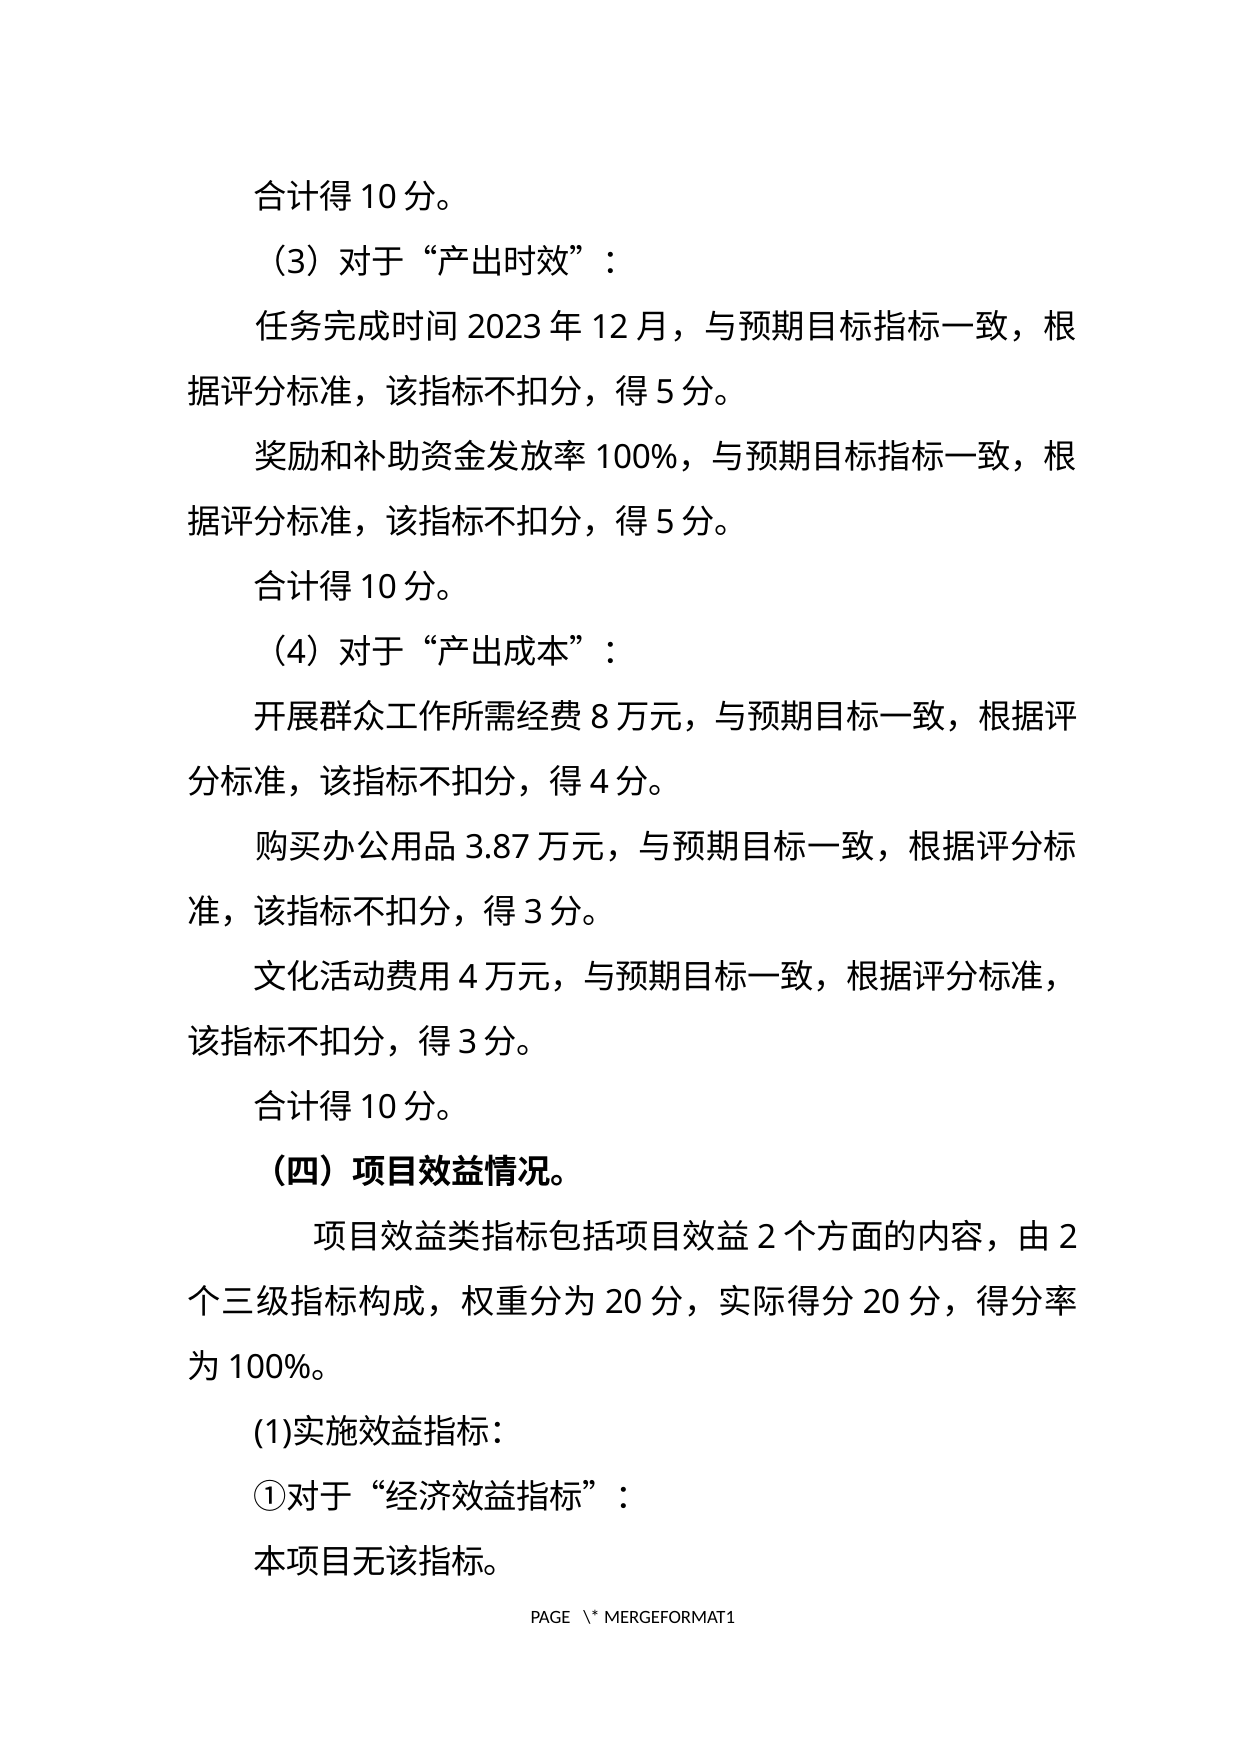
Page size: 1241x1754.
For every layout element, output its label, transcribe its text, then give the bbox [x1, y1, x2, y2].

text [187, 1202, 1078, 1592]
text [187, 162, 1078, 1137]
text （四）项目效益情况。 [187, 1137, 1078, 1202]
